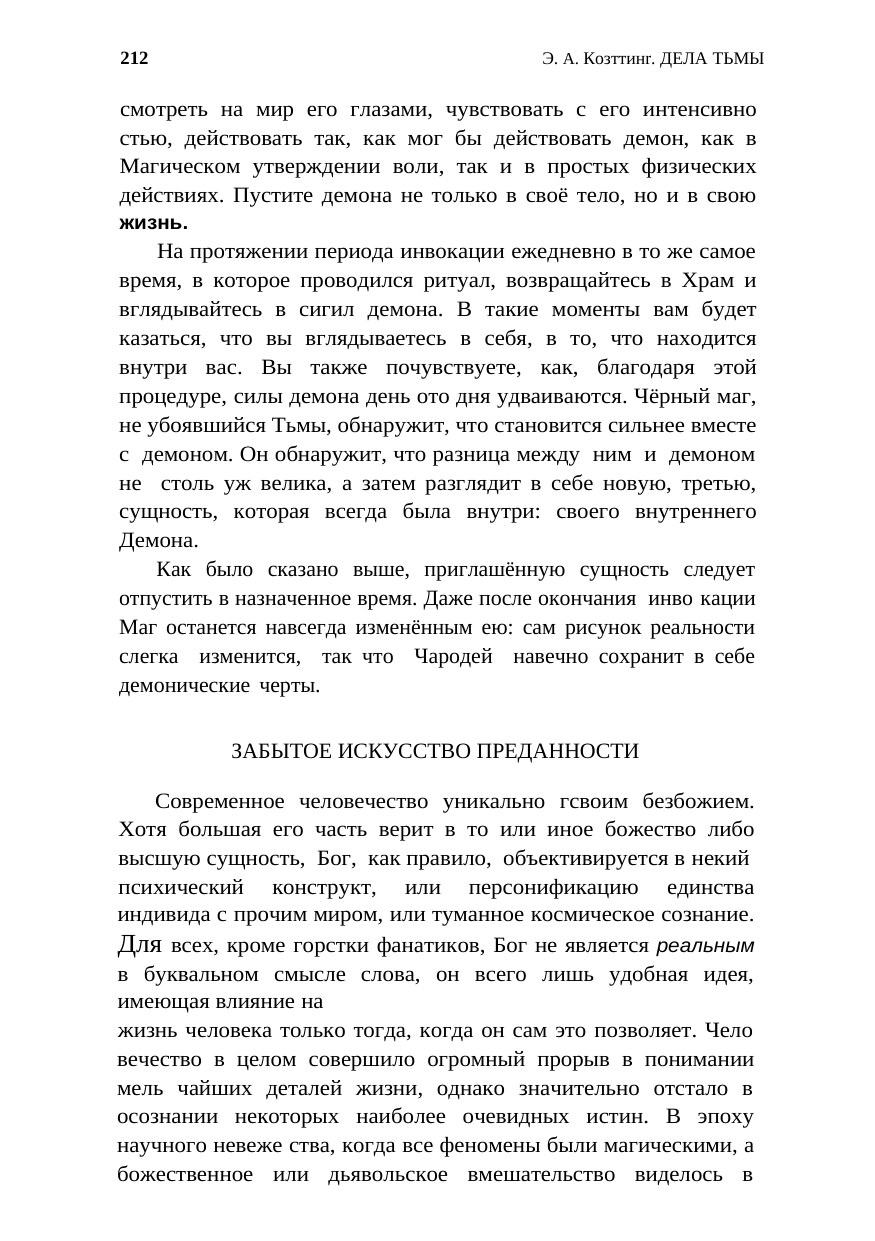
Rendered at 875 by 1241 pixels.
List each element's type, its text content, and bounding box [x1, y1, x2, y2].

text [117, 1017, 754, 1187]
text 212 Э. А. Козттинr. ДЕЛА ТЬМЫ [120, 47, 799, 68]
text На протяжении периода инвокации ежедневно в то же самое время, в которое проводился ритуал, возвращайтесь в Храм и вглядывайтесь в сигил демона. В такие моменты вам будет казаться, что вы вглядываетесь в себя, в то, что находится внутри вас. Вы также почувствуете, как, благодаря этой процедуре, силы демона день ото дня удваиваются. Чёрный маг, не убоявшийся Тьмы, обнаружит, что становится сильнее вместе с демоном. Он обнаружит, что разница между ним и демоном не столь уж велика, а затем разглядит в себе новую, третью, сущность, которая всегда была внутри: своего внутреннего Демона. [119, 238, 757, 553]
text Как было сказано выше, приглашённую сущность следует отпустить в назначенное время. Даже после окончания инво­ кации Маг останется навсегда изменённым ею: сам рисунок реальности слегка изменится, так что Чародей навечно сохранит в себе демонические черты. [119, 556, 756, 697]
text психический конструкт, или персонификацию единства индивида с прочим миром, или туманное космическое сознание. Для всех, кроме горстки фанатиков, Бог не является реальным в буквальном смысле слова, он всего лишь удобная идея, имеющая влияние на [117, 874, 754, 1013]
text ЗАБЫТОЕ ИСКУССТВО ПРЕДАННОСТИ [116, 738, 754, 763]
text Современное человечество уникально гсвоим безбожием. Хотя большая его часть верит в то или иное божество либо высшую сущность, Бог, как правило, объективируется в некий [118, 788, 756, 870]
text смотреть на мир его глазами, чувствовать с его интенсивно­ стью, действовать так, как мог бы действовать демон, как в Магическом утверждении воли, так и в простых физических действиях. Пустите демона не только в своё тело, но и в свою жизнь. [119, 96, 758, 234]
